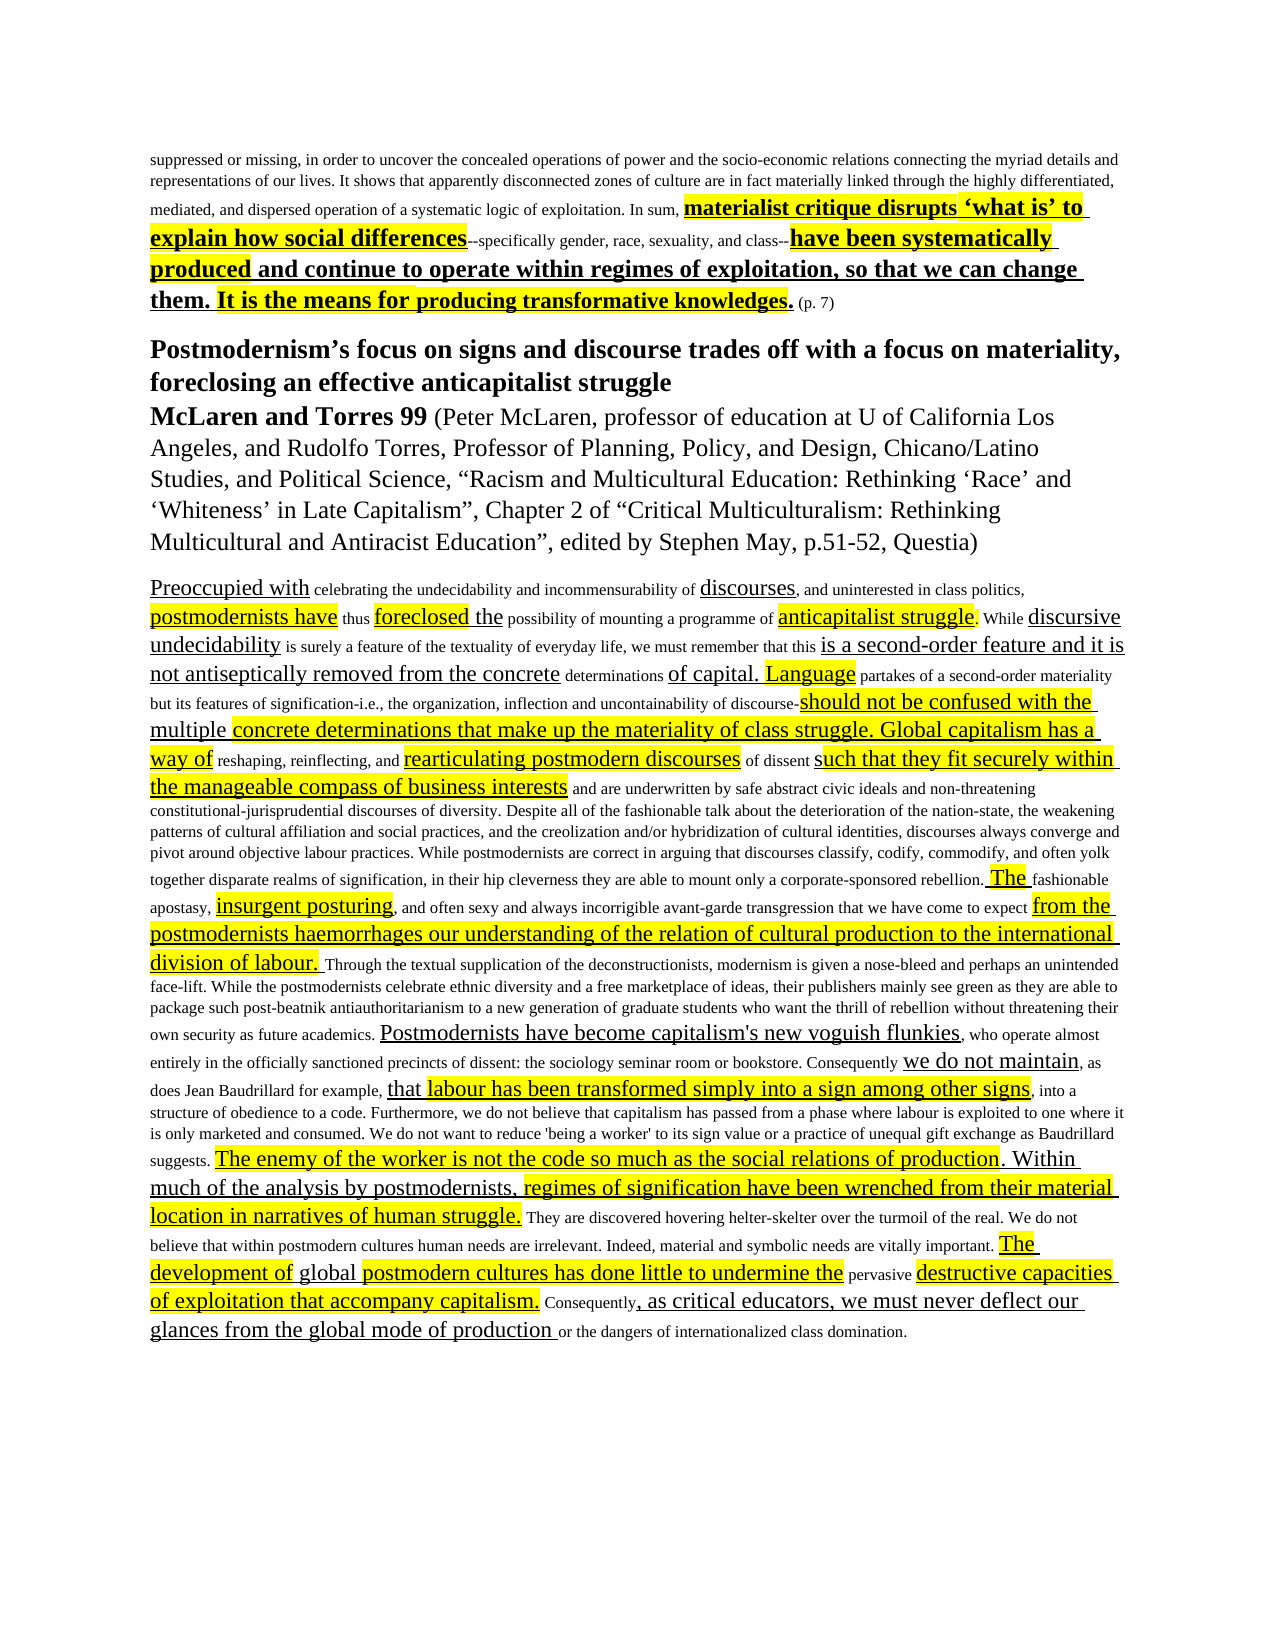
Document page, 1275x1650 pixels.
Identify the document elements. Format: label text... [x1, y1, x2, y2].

subtitle Postmodernism’s focus on signs and discourse trades off with a focus on materiality, foreclosing an effective anticapitalist struggle [150, 333, 1125, 398]
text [150, 150, 1125, 314]
text McLaren and Torres 99 (Peter McLaren, professor of education at U of California Los Angeles, and Rudolfo Torres, Professor of Planning, Policy, and Design, Chicano/Latino Studies, and Political Science, “Racism and Multicultural Education: Rethinking ‘Race’ and ‘Whiteness’ in Late Capitalism”, Chapter 2 of “Critical Multiculturalism: Rethinking Multicultural and Antiracist Education”, edited by Stephen May, p.51-52, Questia) [150, 400, 1125, 555]
text Preoccupied with celebrating the undecidability and incommensurability of discourses, and uninterested in class politics, postmodernists have thus foreclosed the possibility of mounting a programme of anticapitalist struggle. While discursive undecidability is surely a feature of the textuality of everyday life, we must remember that this is a second-order feature and it is not antiseptically removed from the concrete determinations of capital. Language partakes of a second-order materiality but its features of signification-i.e., the organization, inflection and uncontainability of discourse-should not be confused with the multiple concrete determinations that make up the materiality of class struggle. Global capitalism has a way of reshaping, reinflecting, and rearticulating postmodern discourses of dissent such that they fit securely within the manageable compass of business interests and are underwritten by safe abstract civic ideals and non-threatening constitutional-jurisprudential discourses of diversity. Despite all of the fashionable talk about the deterioration of the nation-state, the weakening patterns of cultural affiliation and social practices, and the creolization and/or hybridization of cultural identities, discourses always converge and pivot around objective labour practices. While postmodernists are correct in arguing that discourses classify, codify, commodify, and often yolk together disparate realms of signification, in their hip cleverness they are able to mount only a corporate-sponsored rebellion. The fashionable apostasy, insurgent posturing, and often sexy and always incorrigible avant-garde transgression that we have come to expect from the postmodernists haemorrhages our understanding of the relation of cultural production to the international division of labour. Through the textual supplication of the deconstructionists, modernism is given a nose-bleed and perhaps an unintended face-lift. While the postmodernists celebrate ethnic diversity and a free marketplace of ideas, their publishers mainly see green as they are able to package such post-beatnik antiauthoritarianism to a new generation of graduate students who want the thrill of rebellion without threatening their own security as future academics. Postmodernists have become capitalism's new voguish flunkies, who operate almost entirely in the officially sanctioned precincts of dissent: the sociology seminar room or bookstore. Consequently we do not maintain, as does Jean Baudrillard for example, that labour has been transformed simply into a sign among other signs, into a structure of obedience to a code. Furthermore, we do not believe that capitalism has passed from a phase where labour is exploited to one where it is only marketed and consumed. We do not want to reduce 'being a worker' to its sign value or a practice of unequal gift exchange as Baudrillard suggests. The enemy of the worker is not the code so much as the social relations of production. Within much of the analysis by postmodernists, regimes of signification have been wrenched from their material location in narratives of human struggle. They are discovered hovering helter-skelter over the turmoil of the real. We do not believe that within postmodern cultures human needs are irrelevant. Indeed, material and symbolic needs are vitally important. The development of global postmodern cultures has done little to undermine the pervasive destructive capacities of exploitation that accompany capitalism. Consequently, as critical educators, we must never deflect our glances from the global mode of production or the dangers of internationalized class domination. [150, 574, 1125, 1342]
